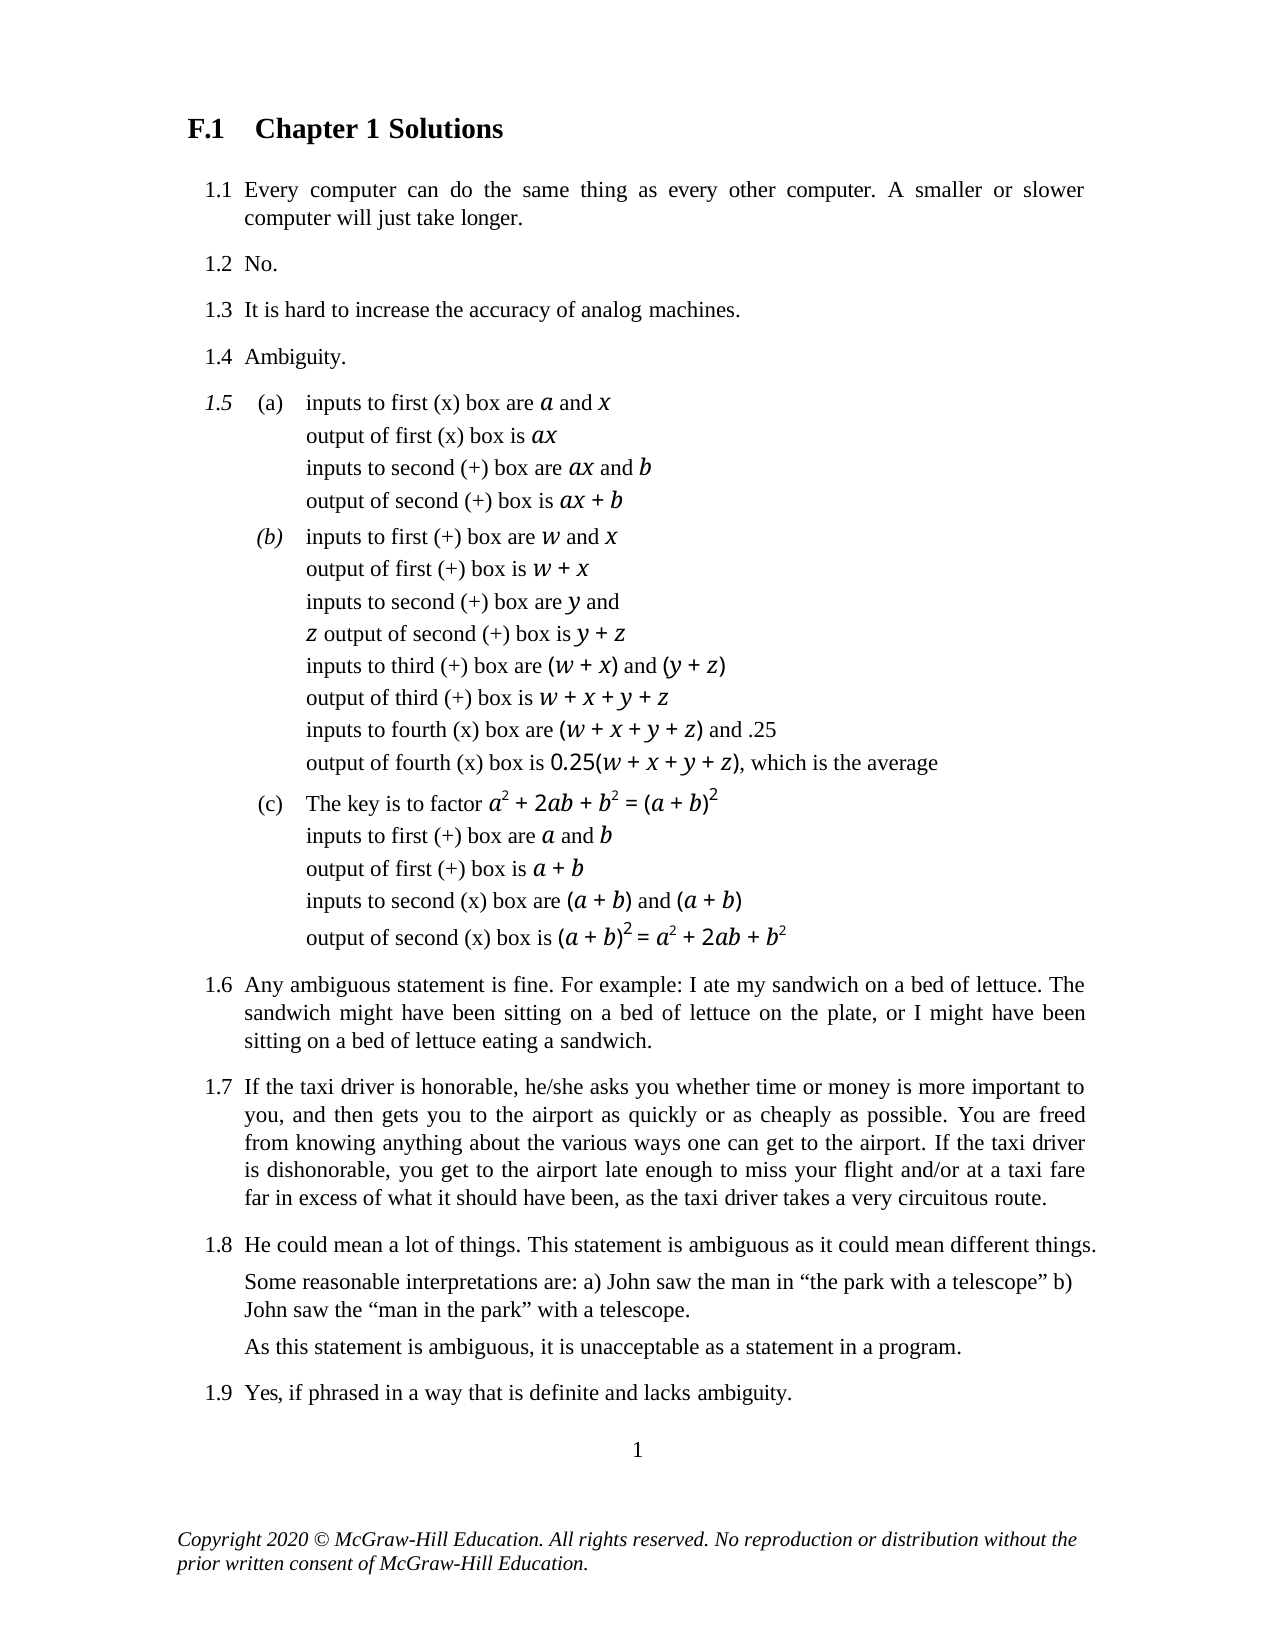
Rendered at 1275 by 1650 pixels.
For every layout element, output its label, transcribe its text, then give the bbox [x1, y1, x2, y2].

text 1 [177, 1437, 1098, 1463]
list Ambiguity. [204, 343, 1098, 369]
list No. [204, 250, 1098, 276]
text output of third (+) box is w + x + y + z [306, 681, 1098, 712]
list The key is to factor a2 + 2ab + b2 = (a + b)2 [258, 782, 1098, 818]
list Any ambiguous statement is fine. For example: I ate my sandwich on a bed of lettuce. The sandwich might have been sitting on a bed of lettuce on the plate, or I might have been sitting on a bed of lettuce eating a sandwich. [204, 971, 1086, 1053]
text F.1 Chapter 1 Solutions [187, 111, 1098, 145]
list inputs to first (+) box are w and x output of first (+) box is w + x inputs to second (+) box are y and z output of second (+) box is y + z [256, 520, 632, 648]
text output of first (x) box is ax [306, 419, 1098, 450]
text output of second (x) box is (a + b)2 = a2 + 2ab + b2 [306, 917, 1098, 952]
text output of second (+) box is ax + b [306, 484, 1098, 515]
text inputs to second (x) box are (a + b) and (a + b) [306, 884, 1098, 916]
list It is hard to increase the accuracy of analog machines. [204, 296, 1098, 323]
list Yes, if phrased in a way that is definite and lacks ambiguity. [204, 1379, 1098, 1406]
list He could mean a lot of things. This statement is ambiguous as it could mean different things. [204, 1231, 1098, 1257]
text inputs to fourth (x) box are (w + x + y + z) and .25 [306, 713, 1098, 745]
text Some reasonable interpretations are: a) John saw the man in “the park with a telescope” b) John saw the “man in the park” with a telescope. [244, 1268, 1098, 1322]
list (a) inputs to first (x) box are a and x [204, 386, 1098, 418]
list If the taxi driver is honorable, he/she asks you whether time or money is more important to you, and then gets you to the airport as quickly or as cheaply as possible. You are freed from knowing anything about the various ways one can get to the airport. If the taxi driver is dishonorable, you get to the airport late enough to miss your flight and/or at a taxi fare far in excess of what it should have been, as the taxi driver takes a very circuitous route. [204, 1073, 1086, 1211]
text inputs to first (+) box are a and b [306, 819, 1098, 851]
text output of fourth (x) box is 0.25(w + x + y + z), which is the average [306, 746, 1098, 777]
list Every computer can do the same thing as every other computer. A smaller or slower computer will just take longer. [204, 176, 1085, 230]
text As this statement is ambiguous, it is unacceptable as a statement in a program. [244, 1333, 1098, 1359]
text inputs to third (+) box are (w + x) and (y + z) [306, 649, 1098, 680]
text output of first (+) box is a + b [306, 852, 1098, 883]
text inputs to second (+) box are ax and b [306, 451, 1098, 482]
